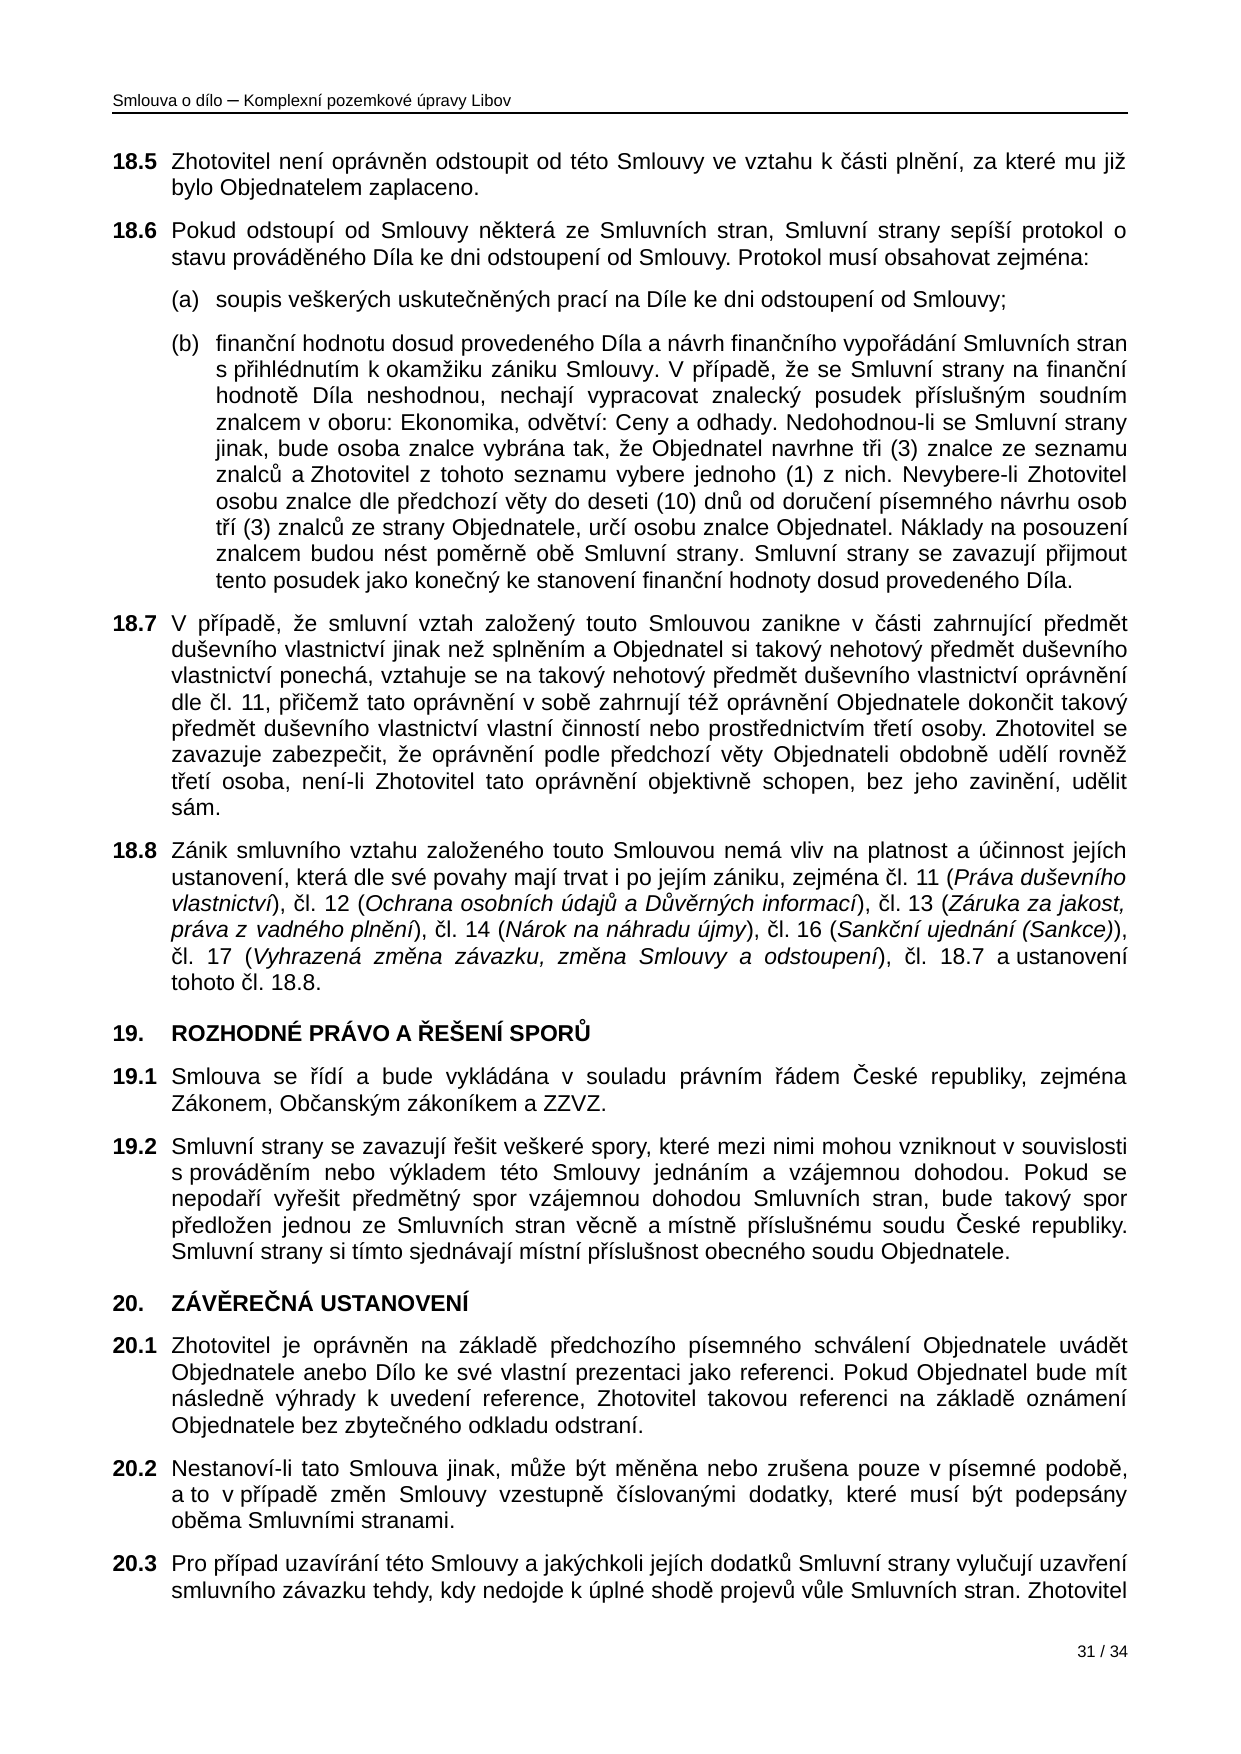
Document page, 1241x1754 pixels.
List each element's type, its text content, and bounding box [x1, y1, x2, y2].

text V případě, že smluvní vztah založený touto Smlouvou zanikne v části zahrnující předmět duševního vlastnictví jinak než splněním a Objednatel si takový nehotový předmět duševního vlastnictví ponechá, vztahuje se na takový nehotový předmět duševního vlastnictví oprávnění dle čl. 11, přičemž tato oprávnění v sobě zahrnují též oprávnění Objednatele dokončit takový předmět duševního vlastnictví vlastní činností nebo prostřednictvím třetí osoby. Zhotovitel se zavazuje zabezpečit, že oprávnění podle předchozí věty Objednateli obdobně udělí rovněž třetí osoba, není-li Zhotovitel tato oprávnění objektivně schopen, bez jeho zavinění, udělit sám. [112, 610, 1128, 821]
text Rozhodné právo a řešení sporů [112, 1020, 1128, 1047]
text Zhotovitel není oprávněn odstoupit od této Smlouvy ve vztahu k části plnění, za které mu již bylo Objednatelem zaplaceno. [112, 148, 1128, 200]
list soupis veškerých uskutečněných prací na Díle ke dni odstoupení od Smlouvy; [171, 286, 1128, 313]
list finanční hodnotu dosud provedeného Díla a návrh finančního vypořádání Smluvních stran s přihlédnutím k okamžiku zániku Smlouvy. V případě, že se Smluvní strany na finanční hodnotě Díla neshodnou, nechají vypracovat znalecký posudek příslušným soudním znalcem v oboru: Ekonomika, odvětví: Ceny a odhady. Nedohodnou-li se Smluvní strany jinak, bude osoba znalce vybrána tak, že Objednatel navrhne tři (3) znalce ze seznamu znalců a Zhotovitel z tohoto seznamu vybere jednoho (1) z nich. Nevybere-li Zhotovitel osobu znalce dle předchozí věty do deseti (10) dnů od doručení písemného návrhu osob tří (3) znalců ze strany Objednatele, určí osobu znalce Objednatel. Náklady na posouzení znalcem budou nést poměrně obě Smluvní strany. Smluvní strany se zavazují přijmout tento posudek jako konečný ke stanovení finanční hodnoty dosud provedeného Díla. [171, 329, 1128, 593]
text Pokud odstoupí od Smlouvy některá ze Smluvních stran, Smluvní strany sepíší protokol o stavu prováděného Díla ke dni odstoupení od Smlouvy. Protokol musí obsahovat zejména: [112, 217, 1128, 270]
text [112, 1550, 1128, 1603]
text Smlouva se řídí a bude vykládána v souladu právním řádem České republiky, zejména Zákonem, Občanským zákoníkem a ZZVZ. [112, 1063, 1128, 1116]
text Závěrečná ustanovení [112, 1289, 1128, 1316]
text Zhotovitel je oprávněn na základě předchozího písemného schválení Objednatele uvádět Objednatele anebo Dílo ke své vlastní prezentaci jako referenci. Pokud Objednatel bude mít následně výhrady k uvedení reference, Zhotovitel takovou referenci na základě oznámení Objednatele bez zbytečného odkladu odstraní. [112, 1332, 1128, 1438]
text Nestanoví-li tato Smlouva jinak, může být měněna nebo zrušena pouze v písemné podobě, a to v případě změn Smlouvy vzestupně číslovanými dodatky, které musí být podepsány oběma Smluvními stranami. [112, 1454, 1128, 1534]
text Zánik smluvního vztahu založeného touto Smlouvou nemá vliv na platnost a účinnost jejích ustanovení, která dle své povahy mají trvat i po jejím zániku, zejména čl. 11 (Práva duševního vlastnictví), čl. 12 (Ochrana osobních údajů a Důvěrných informací), čl. 13 (Záruka za jakost, práva z vadného plnění), čl. 14 (Nárok na náhradu újmy), čl. 16 (Sankční ujednání (Sankce)), čl. 17 (Vyhrazená změna závazku, změna Smlouvy a odstoupení), čl. 18.7 a ustanovení tohoto čl. 18.8. [112, 837, 1128, 995]
text Smluvní strany se zavazují řešit veškeré spory, které mezi nimi mohou vzniknout v souvislosti s prováděním nebo výkladem této Smlouvy jednáním a vzájemnou dohodou. Pokud se nepodaří vyřešit předmětný spor vzájemnou dohodou Smluvních stran, bude takový spor předložen jednou ze Smluvních stran věcně a místně příslušnému soudu České republiky. Smluvní strany si tímto sjednávají místní příslušnost obecného soudu Objednatele. [112, 1133, 1128, 1264]
